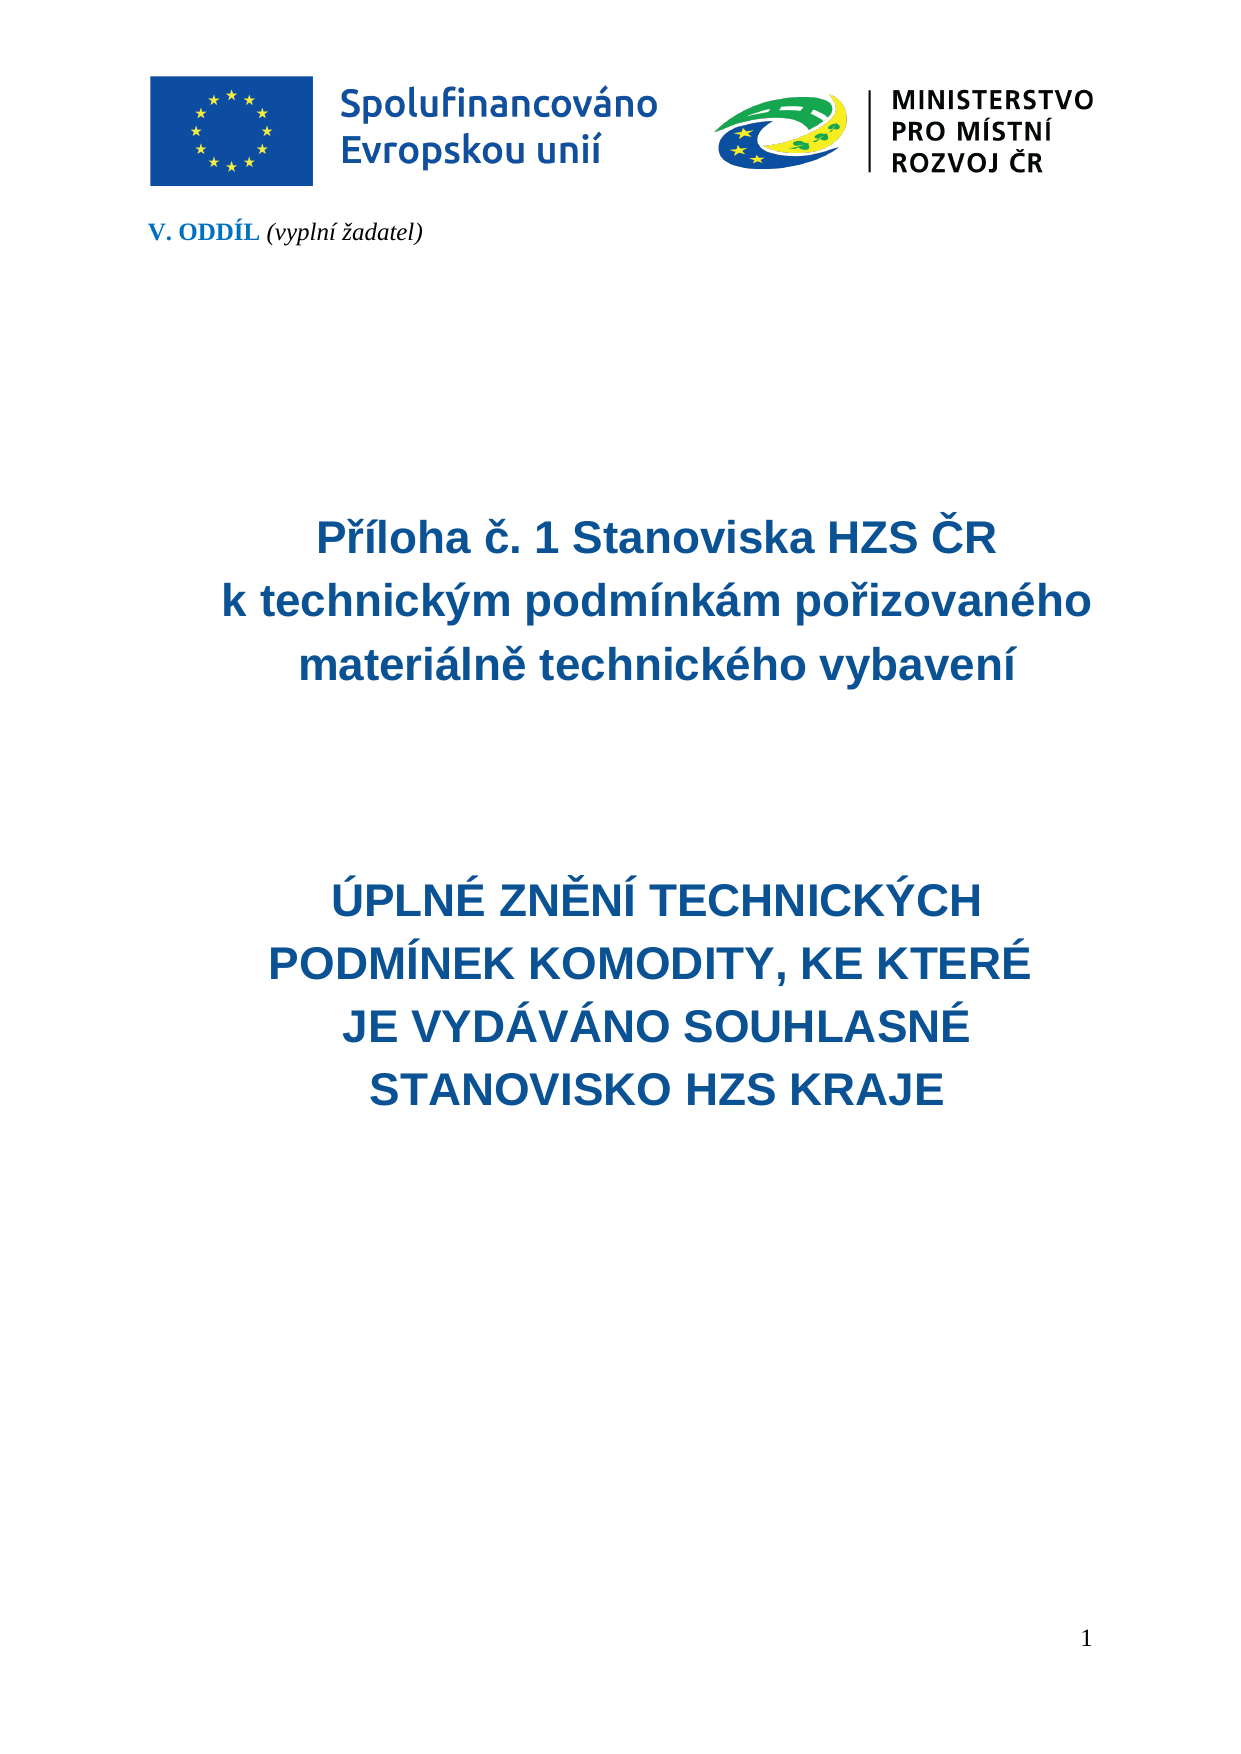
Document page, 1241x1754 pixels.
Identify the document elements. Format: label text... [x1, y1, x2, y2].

text ÚPLNÉ ZNĚNÍ TECHNICKÝCH PODMÍNEK KOMODITY, KE KTERÉ JE VYDÁVÁNO SOUHLASNÉ STANOVISKO HZS KRAJE [221, 873, 1093, 1115]
text V. ODDÍL (vyplní žadatel) [148, 217, 1093, 246]
picture [147, 73, 1093, 189]
text Příloha č. 1 Stanoviska HZS ČR k technickým podmínkám pořizovaného materiálně technického vybavení [221, 511, 1093, 690]
